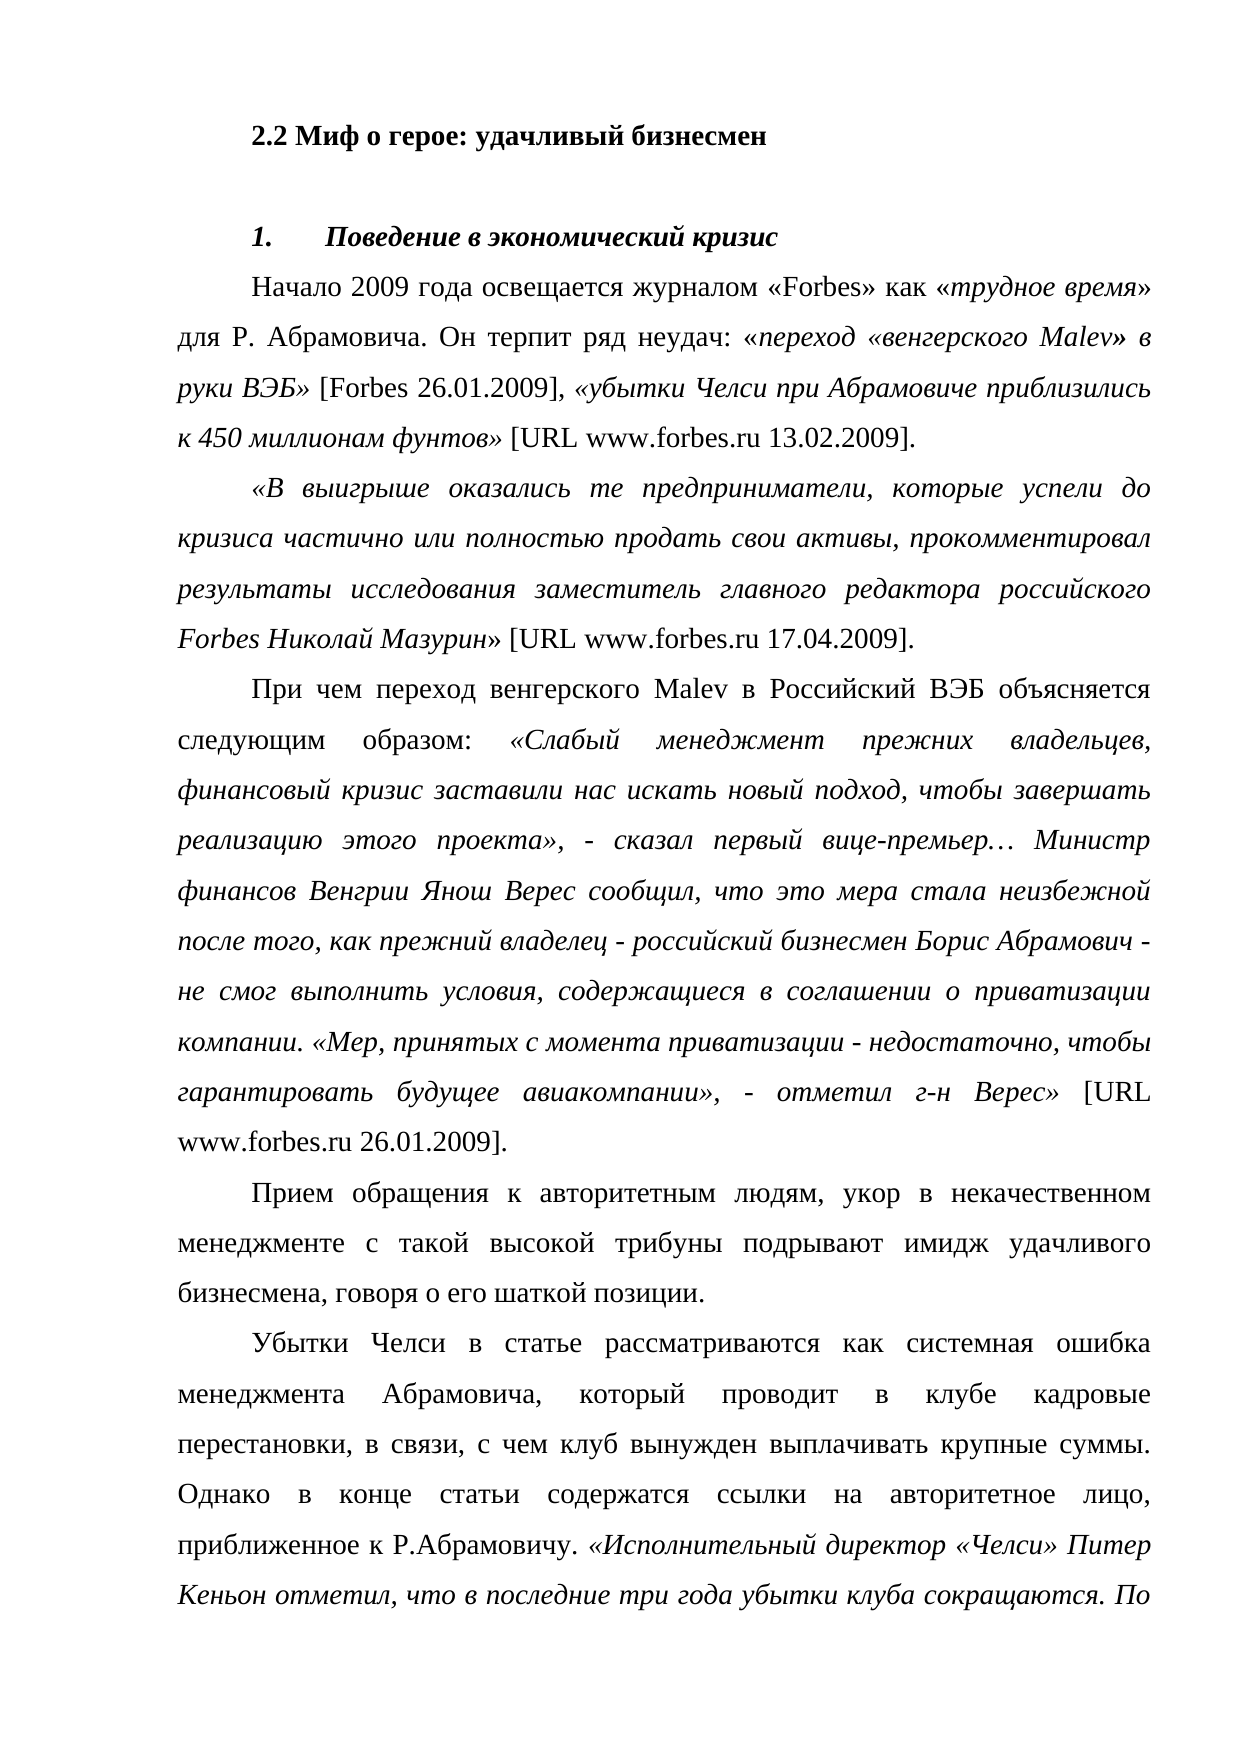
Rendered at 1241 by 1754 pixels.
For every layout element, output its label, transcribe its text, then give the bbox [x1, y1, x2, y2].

text 2.2 Миф о герое: удачливый бизнесмен [177, 118, 1152, 152]
text «В выигрыше оказались те предприниматели, которые успели до кризиса частично или полностью продать свои активы, прокомментировал результаты исследования заместитель главного редактора российского Forbes Николай Мазурин» [URL www.forbes.ru 17.04.2009]. [177, 470, 1152, 655]
text Прием обращения к авторитетным людям, укор в некачественном менеджменте с такой высокой трибуны подрывают имидж удачливого бизнесмена, говоря о его шаткой позиции. [177, 1175, 1152, 1309]
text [177, 1326, 1152, 1611]
text При чем переход венгерского Malev в Российский ВЭБ объясняется следующим образом: «Слабый менеджмент прежних владельцев, финансовый кризис заставили нас искать новый подход, чтобы завершать реализацию этого проекта», - сказал первый вице-премьер… Министр финансов Венгрии Янош Верес сообщил, что это мера стала неизбежной после того, как прежний владелец - российский бизнесмен Борис Абрамович - не смог выполнить условия, содержащиеся в соглашении о приватизации компании. «Мер, принятых с момента приватизации - недостаточно, чтобы гарантировать будущее авиакомпании», - отметил г-н Верес» [URL www.forbes.ru 26.01.2009]. [177, 672, 1152, 1158]
list Поведение в экономический кризис [177, 219, 1152, 252]
text Начало 2009 года освещается журналом «Forbes» как «трудное время» для Р. Абрамовича. Он терпит ряд неудач: «переход «венгерского Malev» в руки ВЭБ» [Forbes 26.01.2009], «убытки Челси при Абрамовиче приблизились к 450 миллионам фунтов» [URL www.forbes.ru 13.02.2009]. [177, 269, 1152, 453]
